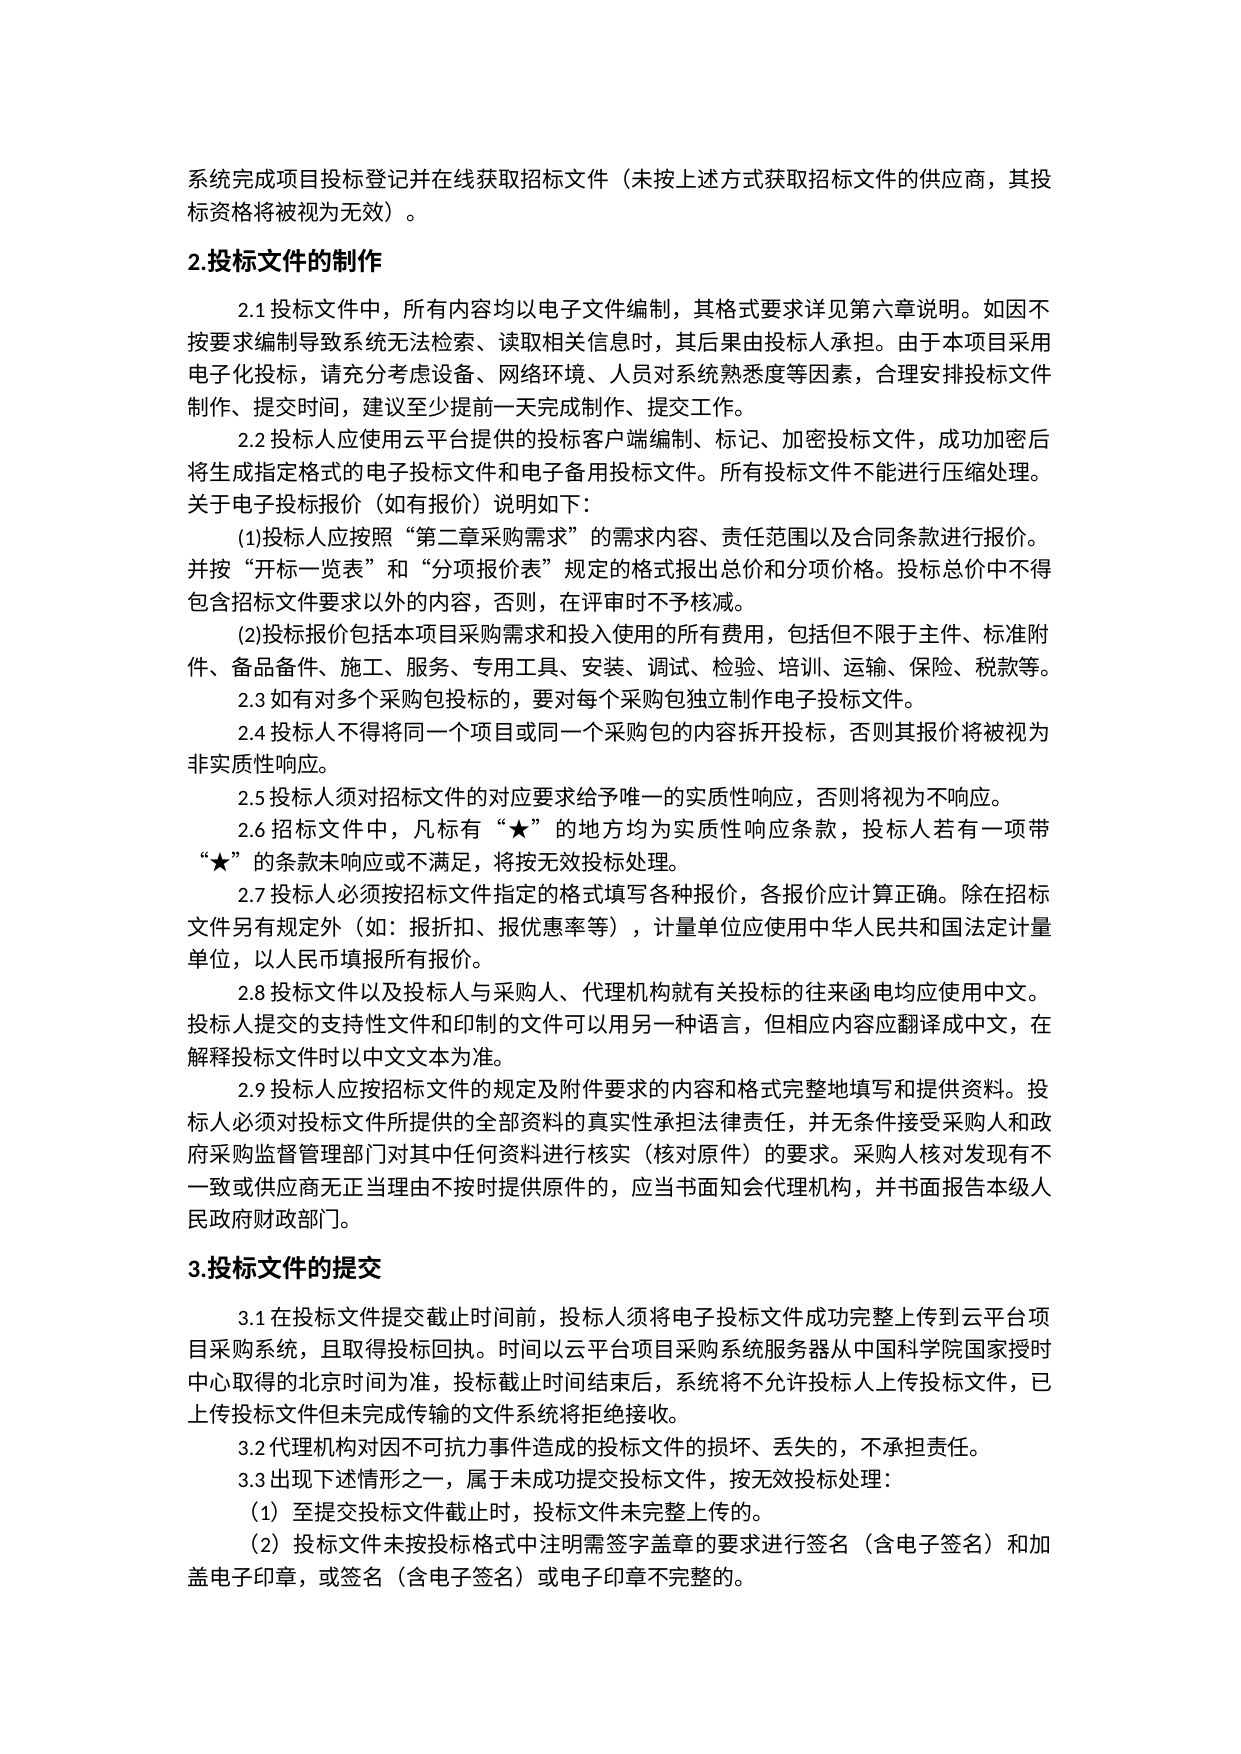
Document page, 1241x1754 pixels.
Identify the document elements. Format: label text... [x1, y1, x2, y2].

text 3.2代理机构对因不可抗力事件造成的投标文件的损坏、丢失的，不承担责任。 [187, 1429, 1053, 1462]
text 2.投标文件的制作 [187, 227, 1053, 292]
text (1)投标人应按照“第二章采购需求”的需求内容、责任范围以及合同条款进行报价。并按“开标一览表”和“分项报价表”规定的格式报出总价和分项价格。投标总价中不得包含招标文件要求以外的内容，否则，在评审时不予核减。 [187, 519, 1053, 617]
text 2.5投标人须对招标文件的对应要求给予唯一的实质性响应，否则将视为不响应。 [187, 779, 1053, 812]
text 2.7投标人必须按招标文件指定的格式填写各种报价，各报价应计算正确。除在招标文件另有规定外（如：报折扣、报优惠率等），计量单位应使用中华人民共和国法定计量单位，以人民币填报所有报价。 [187, 877, 1053, 974]
text 2.9投标人应按招标文件的规定及附件要求的内容和格式完整地填写和提供资料。投标人必须对投标文件所提供的全部资料的真实性承担法律责任，并无条件接受采购人和政府采购监督管理部门对其中任何资料进行核实（核对原件）的要求。采购人核对发现有不一致或供应商无正当理由不按时提供原件的，应当书面知会代理机构，并书面报告本级人民政府财政部门。 [187, 1072, 1053, 1234]
text 2.1投标文件中，所有内容均以电子文件编制，其格式要求详见第六章说明。如因不按要求编制导致系统无法检索、读取相关信息时，其后果由投标人承担。由于本项目采用电子化投标，请充分考虑设备、网络环境、人员对系统熟悉度等因素，合理安排投标文件制作、提交时间，建议至少提前一天完成制作、提交工作。 [187, 292, 1053, 422]
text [187, 162, 1053, 227]
text 3.1在投标文件提交截止时间前，投标人须将电子投标文件成功完整上传到云平台项目采购系统，且取得投标回执。时间以云平台项目采购系统服务器从中国科学院国家授时中心取得的北京时间为准，投标截止时间结束后，系统将不允许投标人上传投标文件，已上传投标文件但未完成传输的文件系统将拒绝接收。 [187, 1299, 1053, 1429]
text 3.3出现下述情形之一，属于未成功提交投标文件，按无效投标处理： [187, 1462, 1053, 1494]
text 2.6招标文件中，凡标有“★”的地方均为实质性响应条款，投标人若有一项带“★”的条款未响应或不满足，将按无效投标处理。 [187, 812, 1053, 877]
text 3.投标文件的提交 [187, 1234, 1053, 1299]
text 2.3 如有对多个采购包投标的，要对每个采购包独立制作电子投标文件。 [187, 682, 1053, 714]
text （2）投标文件未按投标格式中注明需签字盖章的要求进行签名（含电子签名）和加盖电子印章，或签名（含电子签名）或电子印章不完整的。 [187, 1527, 1053, 1592]
text (2)投标报价包括本项目采购需求和投入使用的所有费用，包括但不限于主件、标准附件、备品备件、施工、服务、专用工具、安装、调试、检验、培训、运输、保险、税款等。 [187, 617, 1053, 682]
text 2.2投标人应使用云平台提供的投标客户端编制、标记、加密投标文件，成功加密后将生成指定格式的电子投标文件和电子备用投标文件。所有投标文件不能进行压缩处理。关于电子投标报价（如有报价）说明如下： [187, 422, 1053, 519]
text （1）至提交投标文件截止时，投标文件未完整上传的。 [187, 1494, 1053, 1527]
text 2.4投标人不得将同一个项目或同一个采购包的内容拆开投标，否则其报价将被视为非实质性响应。 [187, 714, 1053, 779]
text 2.8投标文件以及投标人与采购人、代理机构就有关投标的往来函电均应使用中文。投标人提交的支持性文件和印制的文件可以用另一种语言，但相应内容应翻译成中文，在解释投标文件时以中文文本为准。 [187, 974, 1053, 1072]
